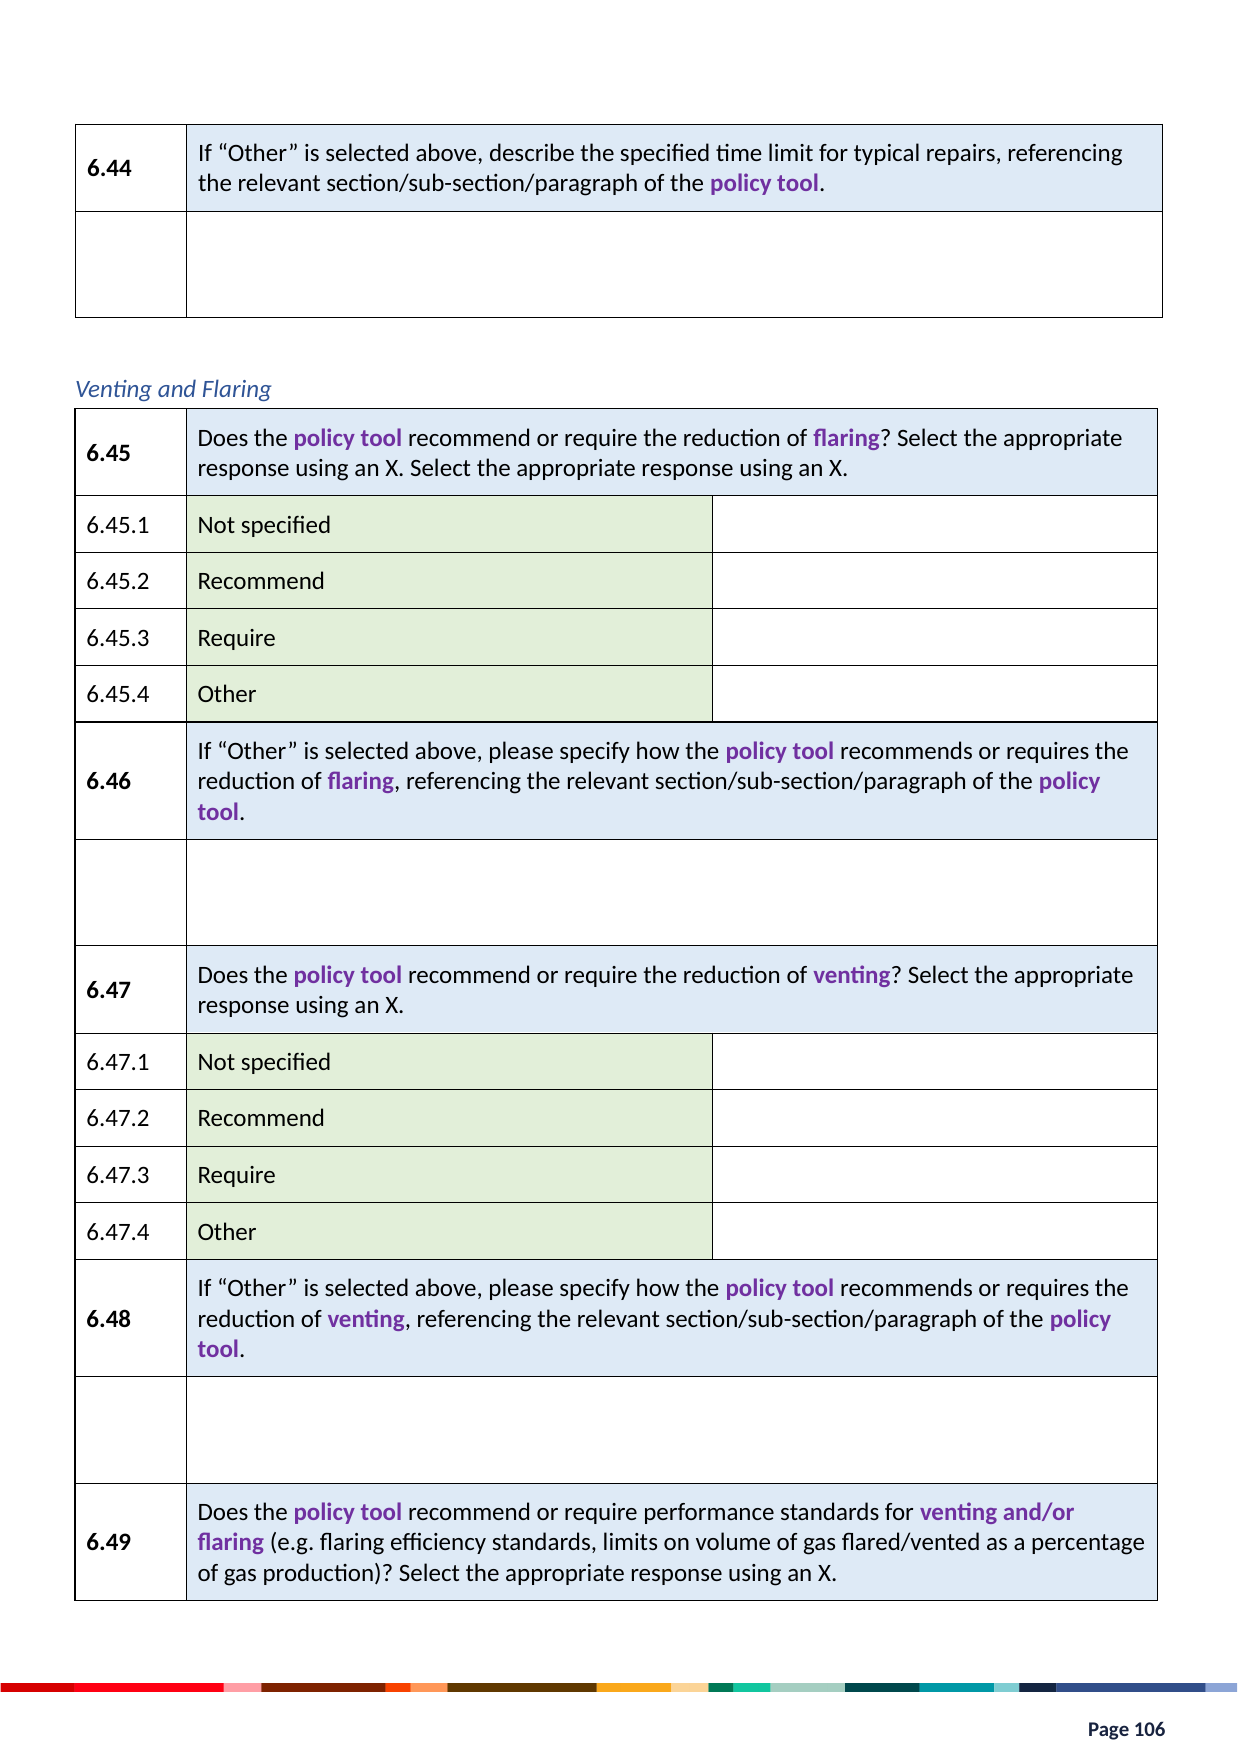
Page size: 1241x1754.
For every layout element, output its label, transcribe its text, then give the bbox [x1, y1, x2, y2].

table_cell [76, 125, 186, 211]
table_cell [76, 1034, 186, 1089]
subtitle Venting and Flaring [75, 373, 1165, 404]
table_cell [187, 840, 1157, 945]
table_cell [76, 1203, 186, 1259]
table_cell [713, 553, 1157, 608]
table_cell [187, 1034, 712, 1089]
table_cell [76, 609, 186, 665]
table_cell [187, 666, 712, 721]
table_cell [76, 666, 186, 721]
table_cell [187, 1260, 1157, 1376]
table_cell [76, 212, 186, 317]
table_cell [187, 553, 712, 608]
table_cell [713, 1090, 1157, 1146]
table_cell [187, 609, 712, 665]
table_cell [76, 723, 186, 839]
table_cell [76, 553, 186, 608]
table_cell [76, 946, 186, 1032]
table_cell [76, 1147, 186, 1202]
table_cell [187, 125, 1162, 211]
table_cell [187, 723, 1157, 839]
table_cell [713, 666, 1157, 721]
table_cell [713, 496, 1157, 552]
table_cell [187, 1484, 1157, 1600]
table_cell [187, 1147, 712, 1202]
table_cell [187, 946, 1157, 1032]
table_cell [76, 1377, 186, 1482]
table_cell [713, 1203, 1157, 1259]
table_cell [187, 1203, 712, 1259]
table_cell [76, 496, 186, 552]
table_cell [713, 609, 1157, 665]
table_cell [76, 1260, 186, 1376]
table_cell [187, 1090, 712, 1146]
picture [0, 1683, 1236, 1692]
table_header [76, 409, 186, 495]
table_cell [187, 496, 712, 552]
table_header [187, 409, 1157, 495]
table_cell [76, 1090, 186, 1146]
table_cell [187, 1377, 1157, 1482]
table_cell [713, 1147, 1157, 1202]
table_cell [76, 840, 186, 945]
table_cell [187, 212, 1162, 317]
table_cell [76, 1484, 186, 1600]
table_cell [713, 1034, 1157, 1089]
